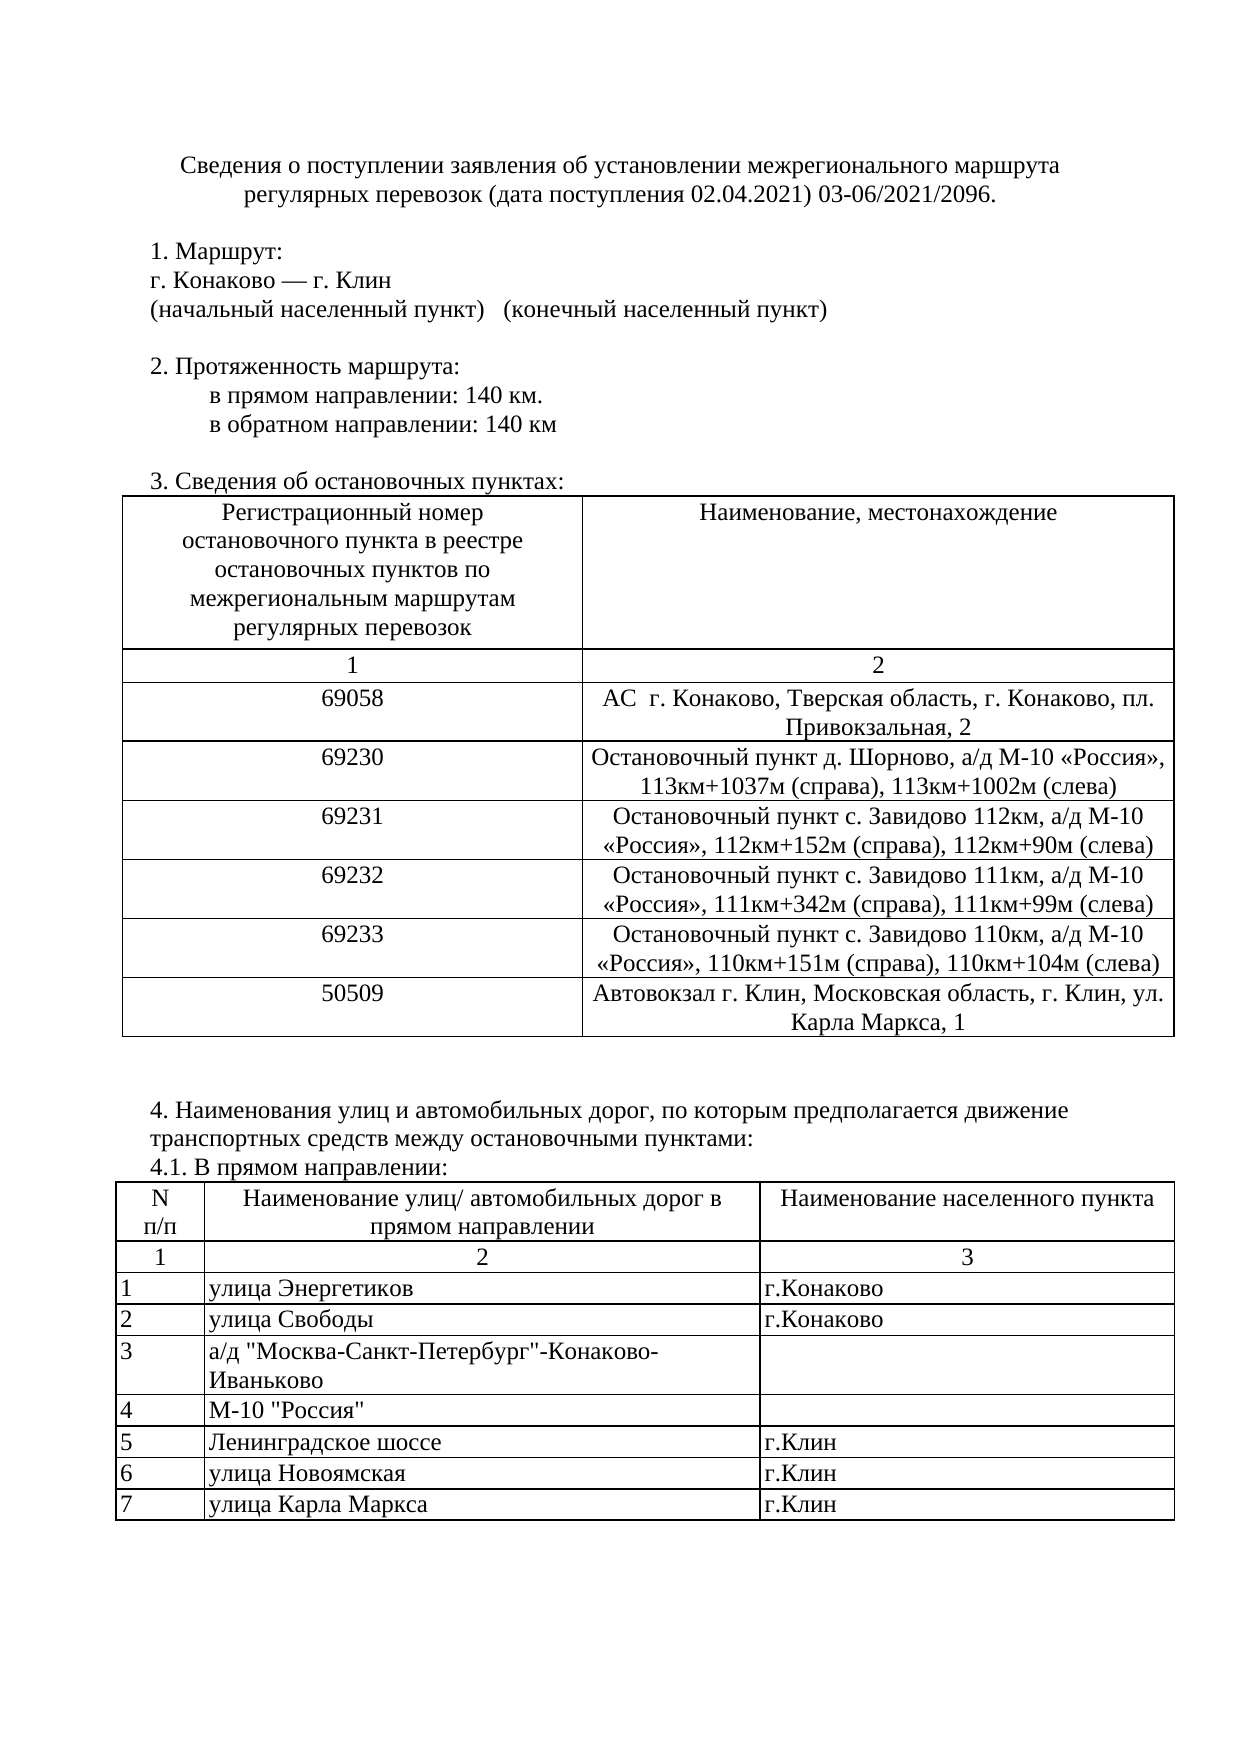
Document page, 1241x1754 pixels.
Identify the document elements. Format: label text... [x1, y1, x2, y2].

text 3. Сведения об остановочных пунктах: [150, 466, 1090, 495]
table_cell г.Конаково [761, 1305, 1174, 1334]
table_cell 3 [761, 1242, 1174, 1272]
table_cell [761, 1395, 1174, 1425]
table_cell Ленинградское шоссе [205, 1427, 759, 1456]
text (начальный населенный пункт) (конечный населенный пункт) [150, 294, 1090, 322]
text 1. Маршрут: [150, 236, 1090, 265]
table_cell Остановочный пункт с. Завидово 111км, а/д М-10 «Россия», 111км+342м (справа), 111км+99м (слева) [583, 860, 1173, 918]
table_header Наименование населенного пункта [761, 1183, 1174, 1240]
text 4.1. В прямом направлении: [150, 1152, 1090, 1181]
table_cell 69233 [123, 919, 582, 977]
table_cell 7 [117, 1490, 204, 1519]
text в обратном направлении: 140 км [150, 409, 1090, 437]
table_header Наименование улиц/ автомобильных дорог в прямом направлении [205, 1183, 759, 1240]
text Сведения о поступлении заявления об установлении межрегионального маршрута регулярных перевозок (дата поступления 02.04.2021) 03-06/2021/2096. [150, 150, 1090, 207]
table_cell 1 [117, 1242, 204, 1272]
text 2. Протяженность маршрута: [150, 351, 1090, 380]
table_cell 69232 [123, 860, 582, 918]
table_cell 4 [117, 1395, 204, 1425]
table_cell г.Клин [761, 1427, 1174, 1456]
text г. Конаково — г. Клин [150, 265, 1090, 294]
table_cell 69230 [123, 742, 582, 799]
table_cell 5 [117, 1427, 204, 1456]
table_cell 1 [123, 650, 582, 681]
table_header Регистрационный номер остановочного пункта в реестре остановочных пунктов по межрегиональным маршрутам регулярных перевозок [123, 497, 582, 648]
table_header N п/п [117, 1183, 204, 1240]
table_cell Остановочный пункт с. Завидово 112км, а/д М-10 «Россия», 112км+152м (справа), 112км+90м (слева) [583, 801, 1173, 858]
table_cell улица Энергетиков [205, 1273, 759, 1303]
table_cell г.Конаково [761, 1273, 1174, 1303]
table_cell г.Клин [761, 1458, 1174, 1488]
table_cell улица Карла Маркса [205, 1490, 759, 1519]
table_cell Остановочный пункт д. Шорново, а/д М-10 «Россия», 113км+1037м (справа), 113км+1002м (слева) [583, 742, 1173, 799]
table_cell 2 [583, 650, 1173, 681]
table_header Наименование, местонахождение [583, 497, 1173, 648]
table_cell [761, 1336, 1174, 1393]
table_cell улица Свободы [205, 1305, 759, 1334]
table_cell 50509 [123, 978, 582, 1036]
table_cell 6 [117, 1458, 204, 1488]
text 4. Наименования улиц и автомобильных дорог, по которым предполагается движение транспортных средств между остановочными пунктами: [150, 1095, 1090, 1152]
text в прямом направлении: 140 км. [150, 380, 1090, 409]
table_cell М-10 "Россия" [205, 1395, 759, 1425]
table_cell АС г. Конаково, Тверская область, г. Конаково, пл. Привокзальная, 2 [583, 683, 1173, 740]
table_cell Остановочный пункт с. Завидово 110км, а/д М-10 «Россия», 110км+151м (справа), 110км+104м (слева) [583, 919, 1173, 977]
table_cell г.Клин [761, 1490, 1174, 1519]
table_cell 2 [117, 1305, 204, 1334]
table_cell 2 [205, 1242, 759, 1272]
table_cell 3 [117, 1336, 204, 1393]
table_cell Автовокзал г. Клин, Московская область, г. Клин, ул. Карла Маркса, 1 [583, 978, 1173, 1036]
table_cell 69058 [123, 683, 582, 740]
table_cell 69231 [123, 801, 582, 858]
table_cell 1 [117, 1273, 204, 1303]
table_cell улица Новоямская [205, 1458, 759, 1488]
table_cell а/д "Москва-Санкт-Петербург"-Конаково-Иваньково [205, 1336, 759, 1393]
